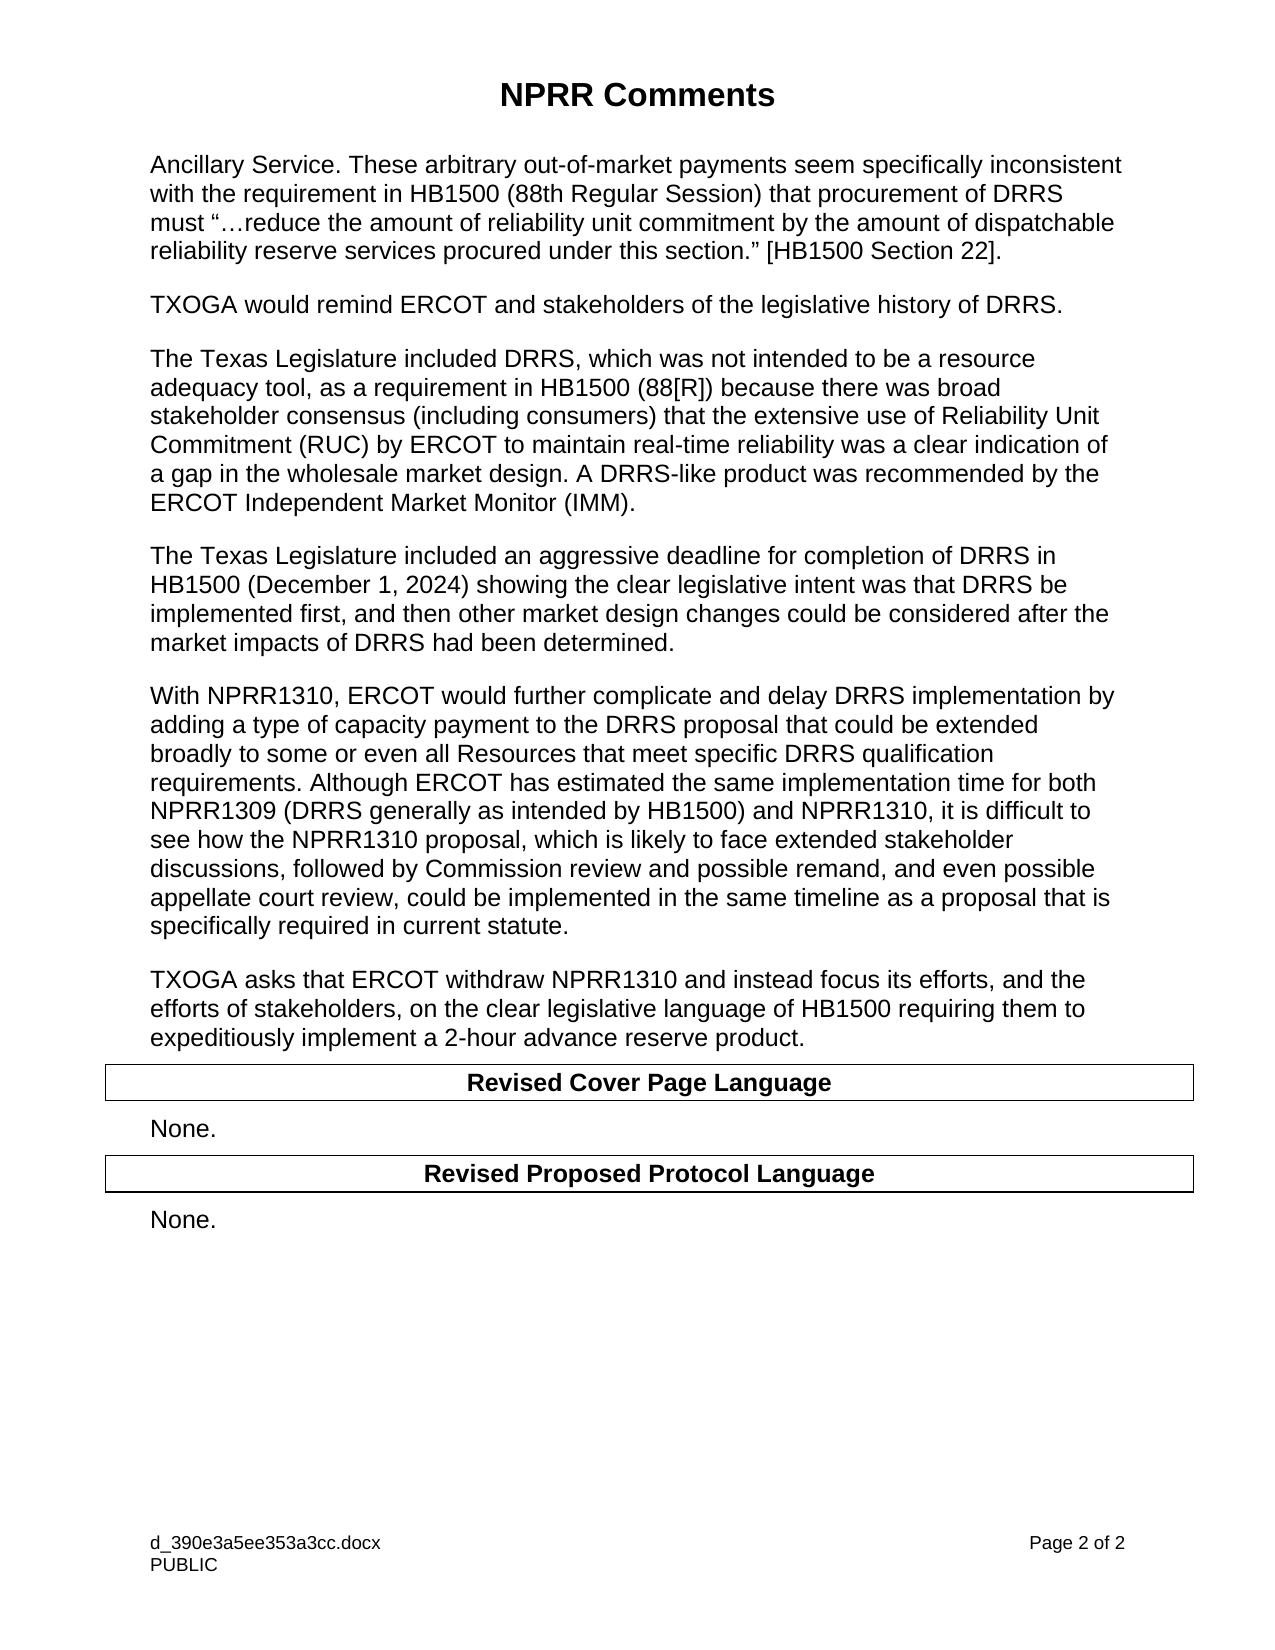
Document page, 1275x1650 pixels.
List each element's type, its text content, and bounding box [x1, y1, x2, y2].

text The Texas Legislature included an aggressive deadline for completion of DRRS in HB1500 (December 1, 2024) showing the clear legislative intent was that DRRS be implemented first, and then other market design changes could be considered after the market impacts of DRRS had been determined. [150, 541, 1125, 656]
text None. [150, 1205, 1125, 1234]
table_header Revised Cover Page Language [106, 1065, 1193, 1100]
text With NPRR1310, ERCOT would further complicate and delay DRRS implementation by adding a type of capacity payment to the DRRS proposal that could be extended broadly to some or even all Resources that meet specific DRRS qualification requirements. Although ERCOT has estimated the same implementation time for both NPRR1309 (DRRS generally as intended by HB1500) and NPRR1310, it is difficult to see how the NPRR1310 proposal, which is likely to face extended stakeholder discussions, followed by Commission review and possible remand, and even possible appellate court review, could be implemented in the same timeline as a proposal that is specifically required in current statute. [150, 681, 1125, 940]
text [150, 150, 1125, 265]
table_header Revised Proposed Protocol Language [106, 1156, 1193, 1191]
text TXOGA asks that ERCOT withdraw NPRR1310 and instead focus its efforts, and the efforts of stakeholders, on the clear legislative language of HB1500 requiring them to expeditiously implement a 2-hour advance reserve product. [150, 965, 1125, 1051]
text TXOGA would remind ERCOT and stakeholders of the legislative history of DRRS. [150, 290, 1125, 319]
text None. [150, 1114, 1125, 1142]
text The Texas Legislature included DRRS, which was not intended to be a resource adequacy tool, as a requirement in HB1500 (88[R]) because there was broad stakeholder consensus (including consumers) that the extensive use of Reliability Unit Commitment (RUC) by ERCOT to maintain real-time reliability was a clear indication of a gap in the wholesale market design. A DRRS-like product was recommended by the ERCOT Independent Market Monitor (IMM). [150, 344, 1125, 516]
